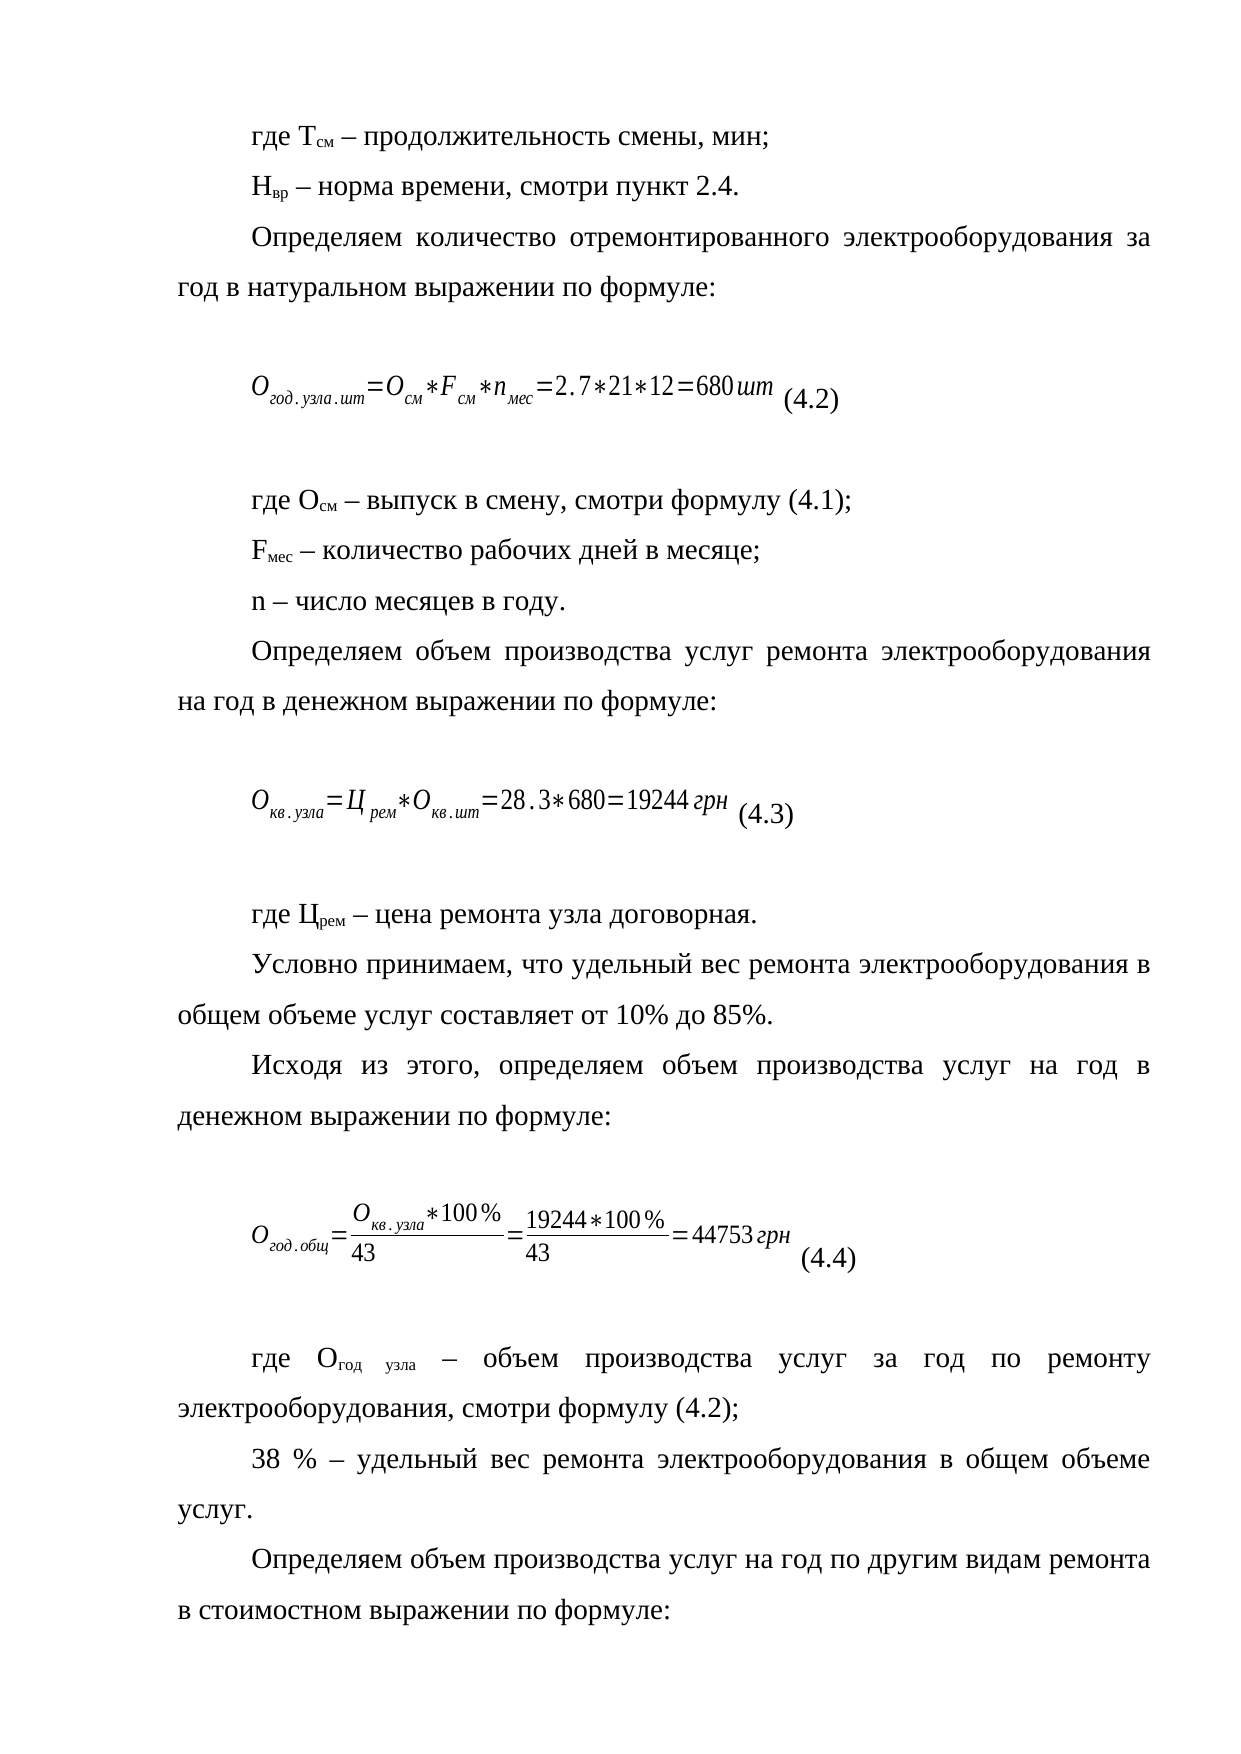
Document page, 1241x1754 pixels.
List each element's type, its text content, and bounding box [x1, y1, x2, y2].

text где Црем – цена ремонта узла договорная. [177, 896, 1152, 930]
text где Тсм – продолжительность смены, мин; [177, 118, 1152, 152]
text где Огод узла – объем производства услуг за год по ремонту электрооборудования, смотри формулу (4.2); [177, 1340, 1152, 1424]
text Нвр – норма времени, смотри пункт 2.4. [177, 168, 1152, 202]
text Условно принимаем, что удельный вес ремонта электрооборудования в общем объеме услуг составляет от 10% до 85%. [177, 947, 1152, 1031]
text (4.2) [177, 370, 1152, 415]
text (4.3) [177, 784, 1152, 829]
text Определяем объем производства услуг ремонта электрооборудования на год в денежном выражении по формуле: [177, 633, 1152, 717]
text где Осм – выпуск в смену, смотри формулу (4.1); [177, 482, 1152, 516]
text Fмес – количество рабочих дней в месяце; [177, 532, 1152, 566]
text n – число месяцев в году. [177, 583, 1152, 616]
text Определяем количество отремонтированного электрооборудования за год в натуральном выражении по формуле: [177, 219, 1152, 303]
text Исходя из этого, определяем объем производства услуг на год в денежном выражении по формуле: [177, 1047, 1152, 1131]
text 38 % – удельный вес ремонта электрооборудования в общем объеме услуг. [177, 1441, 1152, 1525]
text Определяем объем производства услуг на год по другим видам ремонта в стоимостном выражении по формуле: [177, 1542, 1152, 1625]
text (4.4) [177, 1198, 1152, 1273]
